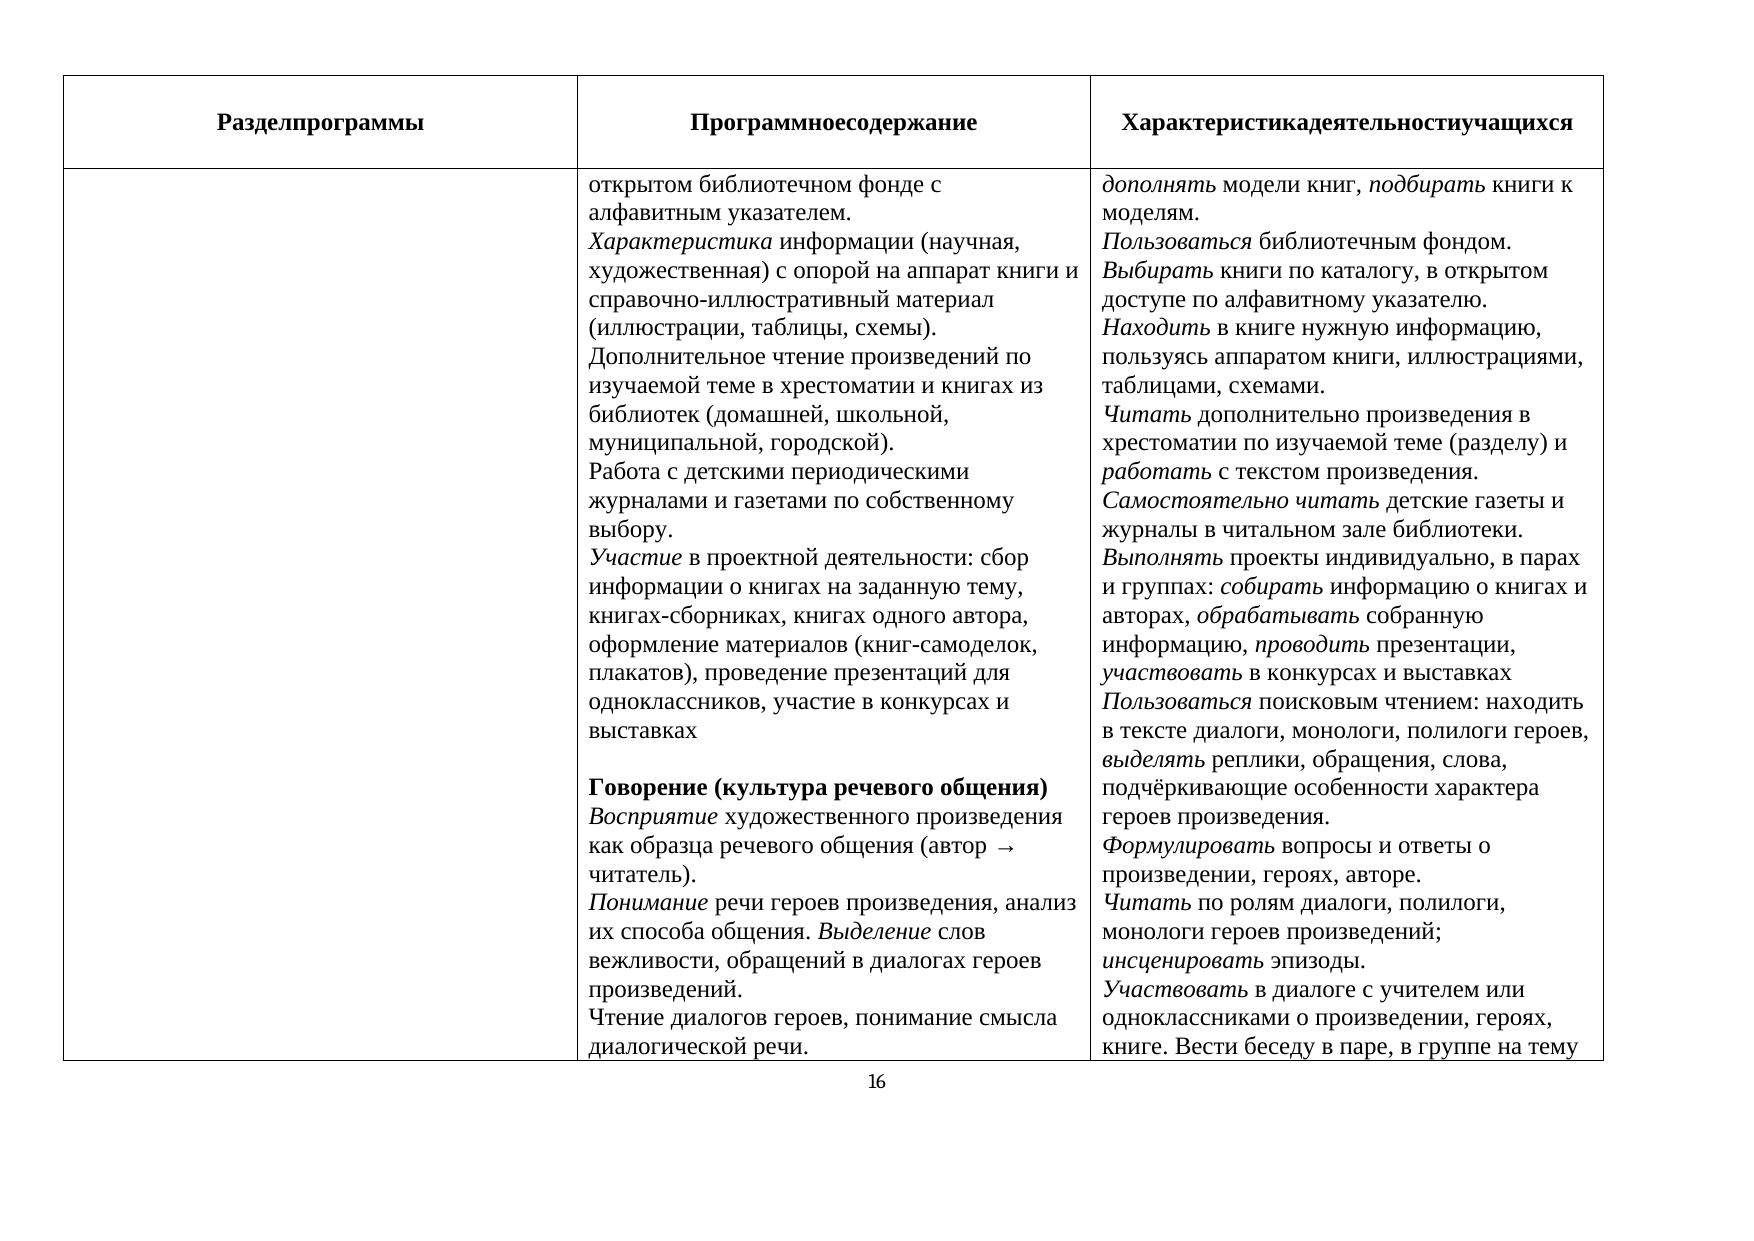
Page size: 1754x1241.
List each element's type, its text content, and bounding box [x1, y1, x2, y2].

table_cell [1091, 169, 1603, 1060]
table_header Разделпрограммы [64, 76, 577, 168]
table_header Характеристикадеятельностиучащихся [1091, 76, 1603, 168]
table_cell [64, 169, 577, 1060]
table_header Программноесодержание [578, 76, 1090, 168]
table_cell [578, 169, 1090, 1060]
